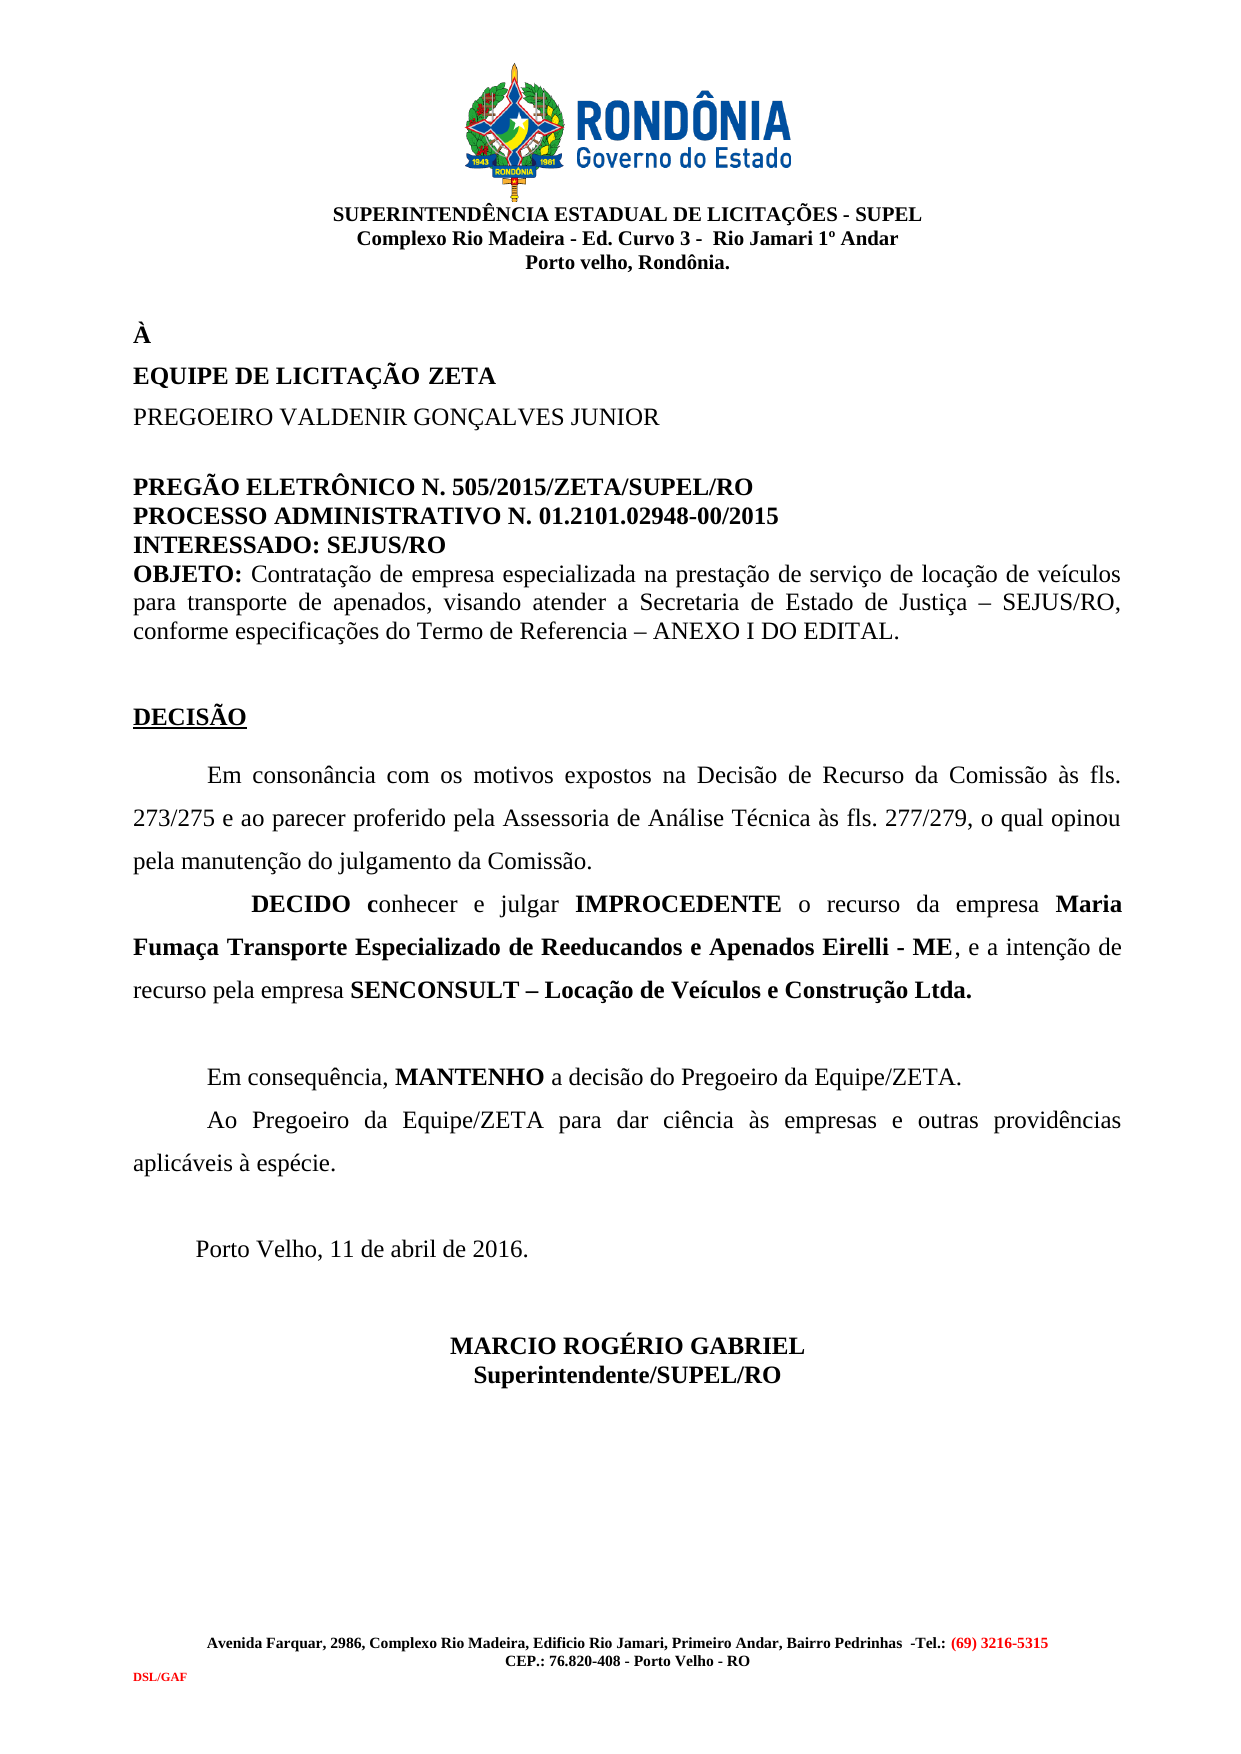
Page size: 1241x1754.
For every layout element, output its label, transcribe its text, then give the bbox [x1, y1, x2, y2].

text EQUIPE DE LICITAÇÃO ZETA [133, 361, 1122, 390]
text Em consonância com os motivos expostos na Decisão de Recurso da Comissão às fls. 273/275 e ao parecer proferido pela Assessoria de Análise Técnica às fls. 277/279, o qual opinou pela manutenção do julgamento da Comissão. [133, 760, 1122, 875]
text Porto Velho, 11 de abril de 2016. [133, 1234, 1122, 1263]
text OBJETO: Contratação de empresa especializada na prestação de serviço de locação de veículos para transporte de apenados, visando atender a Secretaria de Estado de Justiça – SEJUS/RO, conforme especificações do Termo de Referencia – ANEXO I DO EDITAL. [133, 559, 1122, 645]
text À [133, 320, 1122, 349]
text Superintendente/SUPEL/RO [133, 1360, 1122, 1389]
text DECISÃO [133, 702, 1122, 731]
text PROCESSO ADMINISTRATIVO N. 01.2101.02948-00/2015 [133, 501, 1122, 530]
text PREGOEIRO VALDENIR GONÇALVES JUNIOR [133, 402, 1122, 431]
picture [464, 62, 791, 202]
text PREGÃO ELETRÔNICO N. 505/2015/ZETA/SUPEL/RO [133, 472, 1122, 501]
text MARCIO ROGÉRIO GABRIEL [133, 1331, 1122, 1360]
text INTERESSADO: SEJUS/RO [133, 530, 1122, 559]
text DECIDO conhecer e julgar IMPROCEDENTE o recurso da empresa Maria Fumaça Transporte Especializado de Reeducandos e Apenados Eirelli - ME, e a intenção de recurso pela empresa SENCONSULT – Locação de Veículos e Construção Ltda. [133, 889, 1122, 1004]
text Em consequência, MANTENHO a decisão do Pregoeiro da Equipe/ZETA. [133, 1062, 1122, 1091]
text Ao Pregoeiro da Equipe/ZETA para dar ciência às empresas e outras providências aplicáveis à espécie. [133, 1105, 1122, 1177]
